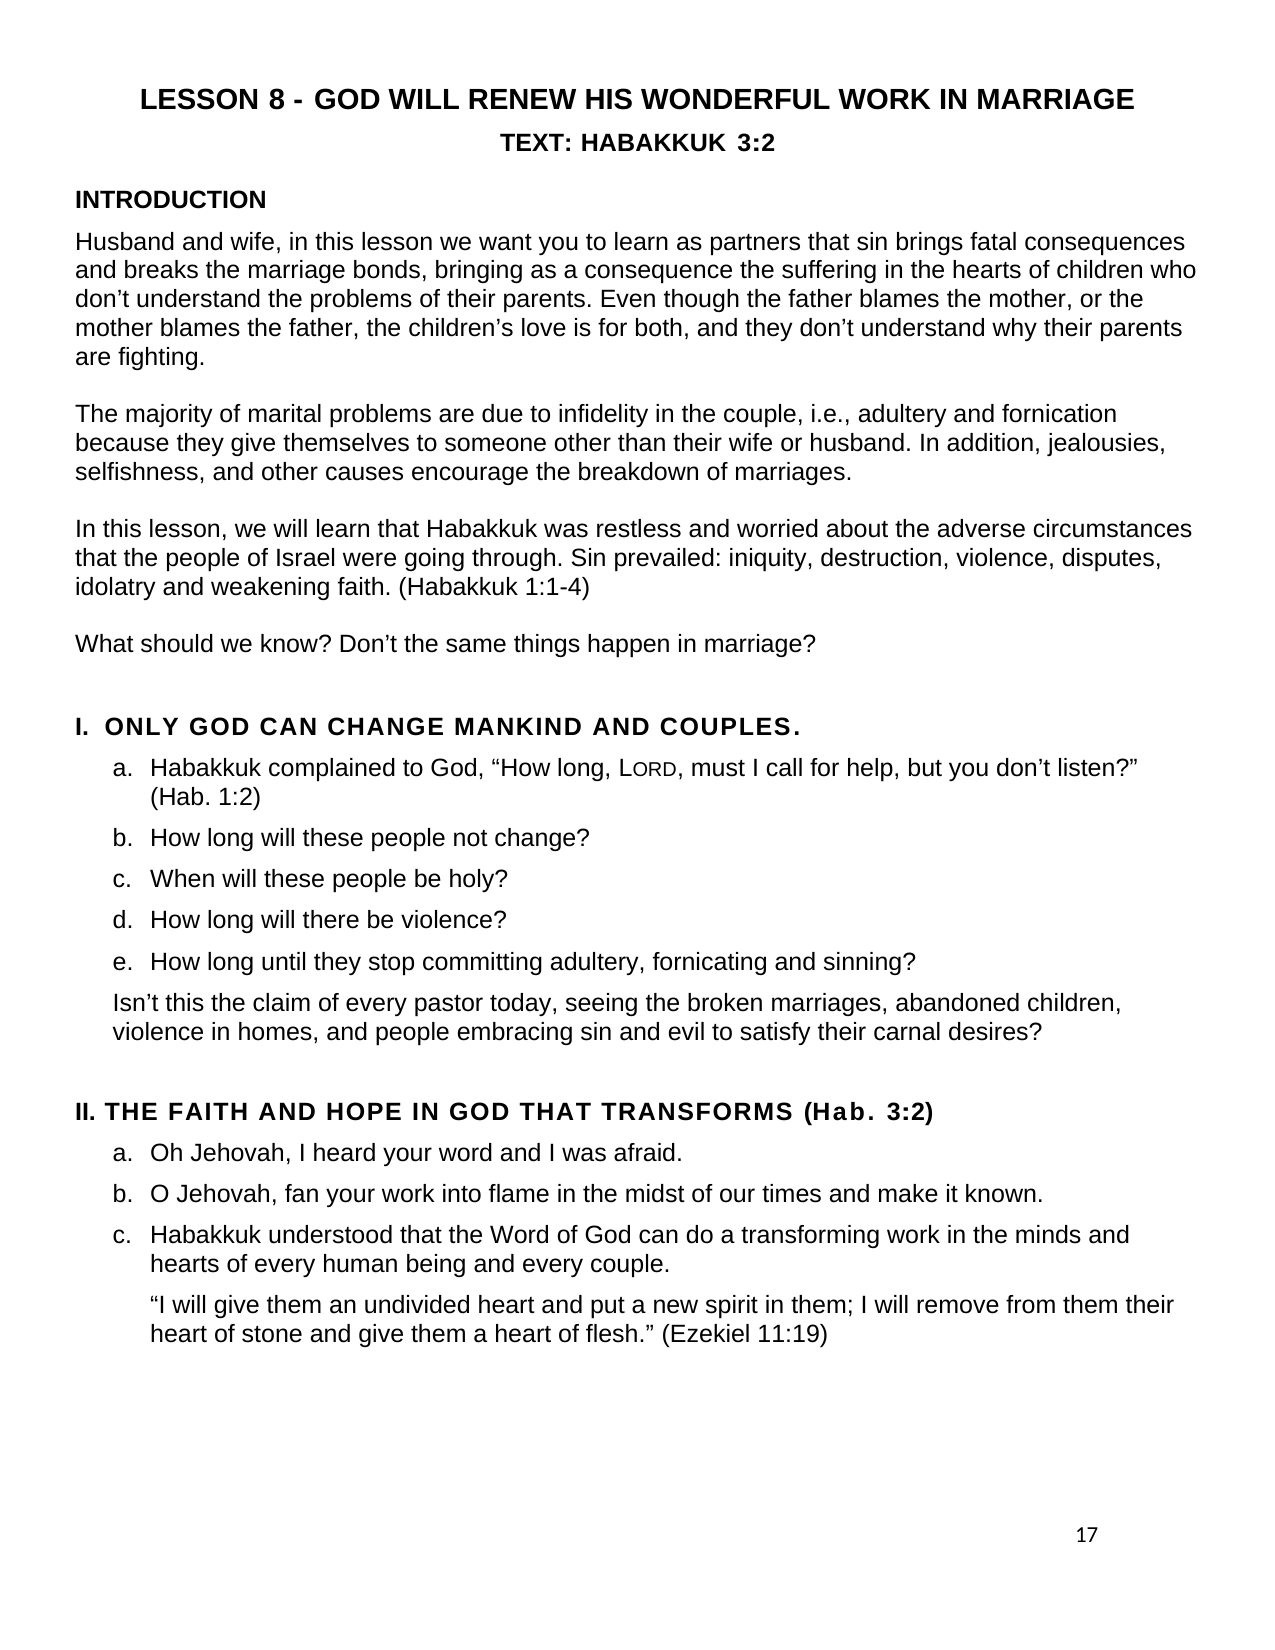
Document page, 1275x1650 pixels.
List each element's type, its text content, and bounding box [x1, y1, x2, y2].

list When will these people be holy? [112, 864, 1200, 893]
text INTRODUCTION [75, 185, 1200, 214]
list Habakkuk understood that the Word of God can do a transforming work in the minds and hearts of every human being and every couple. [112, 1221, 1200, 1278]
text TEXT: HABAKKUK 3:2 [75, 128, 1200, 156]
list Habakkuk complained to God, “How long, Lord, must I call for help, but you don’t listen?” (Hab. 1:2) [112, 753, 1200, 810]
list How long until they stop committing adultery, fornicating and sinning? [112, 947, 1200, 975]
text Isn’t this the claim of every pastor today, seeing the broken marriages, abandoned children, violence in homes, and people embracing sin and evil to satisfy their carnal desires? [112, 988, 1200, 1045]
list How long will these people not change? [112, 823, 1200, 852]
text LESSON 8 - GOD WILL RENEW HIS WONDERFUL WORK IN MARRIAGE [75, 82, 1200, 115]
list Oh Jehovah, I heard your word and I was afraid. [112, 1138, 1200, 1167]
text I. ONLY GOD CAN CHANGE MANKIND AND COUPLES. [75, 712, 1200, 740]
list How long will there be violence? [112, 905, 1200, 934]
text II. THE FAITH AND HOPE IN GOD THAT TRANSFORMS (Hab. 3:2) [75, 1097, 1200, 1126]
text Husband and wife, in this lesson we want you to learn as partners that sin brings fatal consequences and breaks the marriage bonds, bringing as a consequence the suffering in the hearts of children who don’t understand the problems of their parents. Even though the father blames the mother, or the mother blames the father, the children’s love is for both, and they don’t understand why their parents are fighting. The majority of marital problems are due to infidelity in the couple, i.e., adultery and fornication because they give themselves to someone other than their wife or husband. In addition, jealousies, selfishness, and other causes encourage the breakdown of marriages. In this lesson, we will learn that Habakkuk was restless and worried about the adverse circumstances that the people of Israel were going through. Sin prevailed: iniquity, destruction, violence, disputes, idolatry and weakening faith. (Habakkuk 1:1-4) What should we know? Don’t the same things happen in marriage? [75, 227, 1200, 658]
list O Jehovah, fan your work into flame in the midst of our times and make it known. [112, 1179, 1200, 1208]
text “I will give them an undivided heart and put a new spirit in them; I will remove from them their heart of stone and give them a heart of flesh.” (Ezekiel 11:19) [150, 1291, 1200, 1348]
